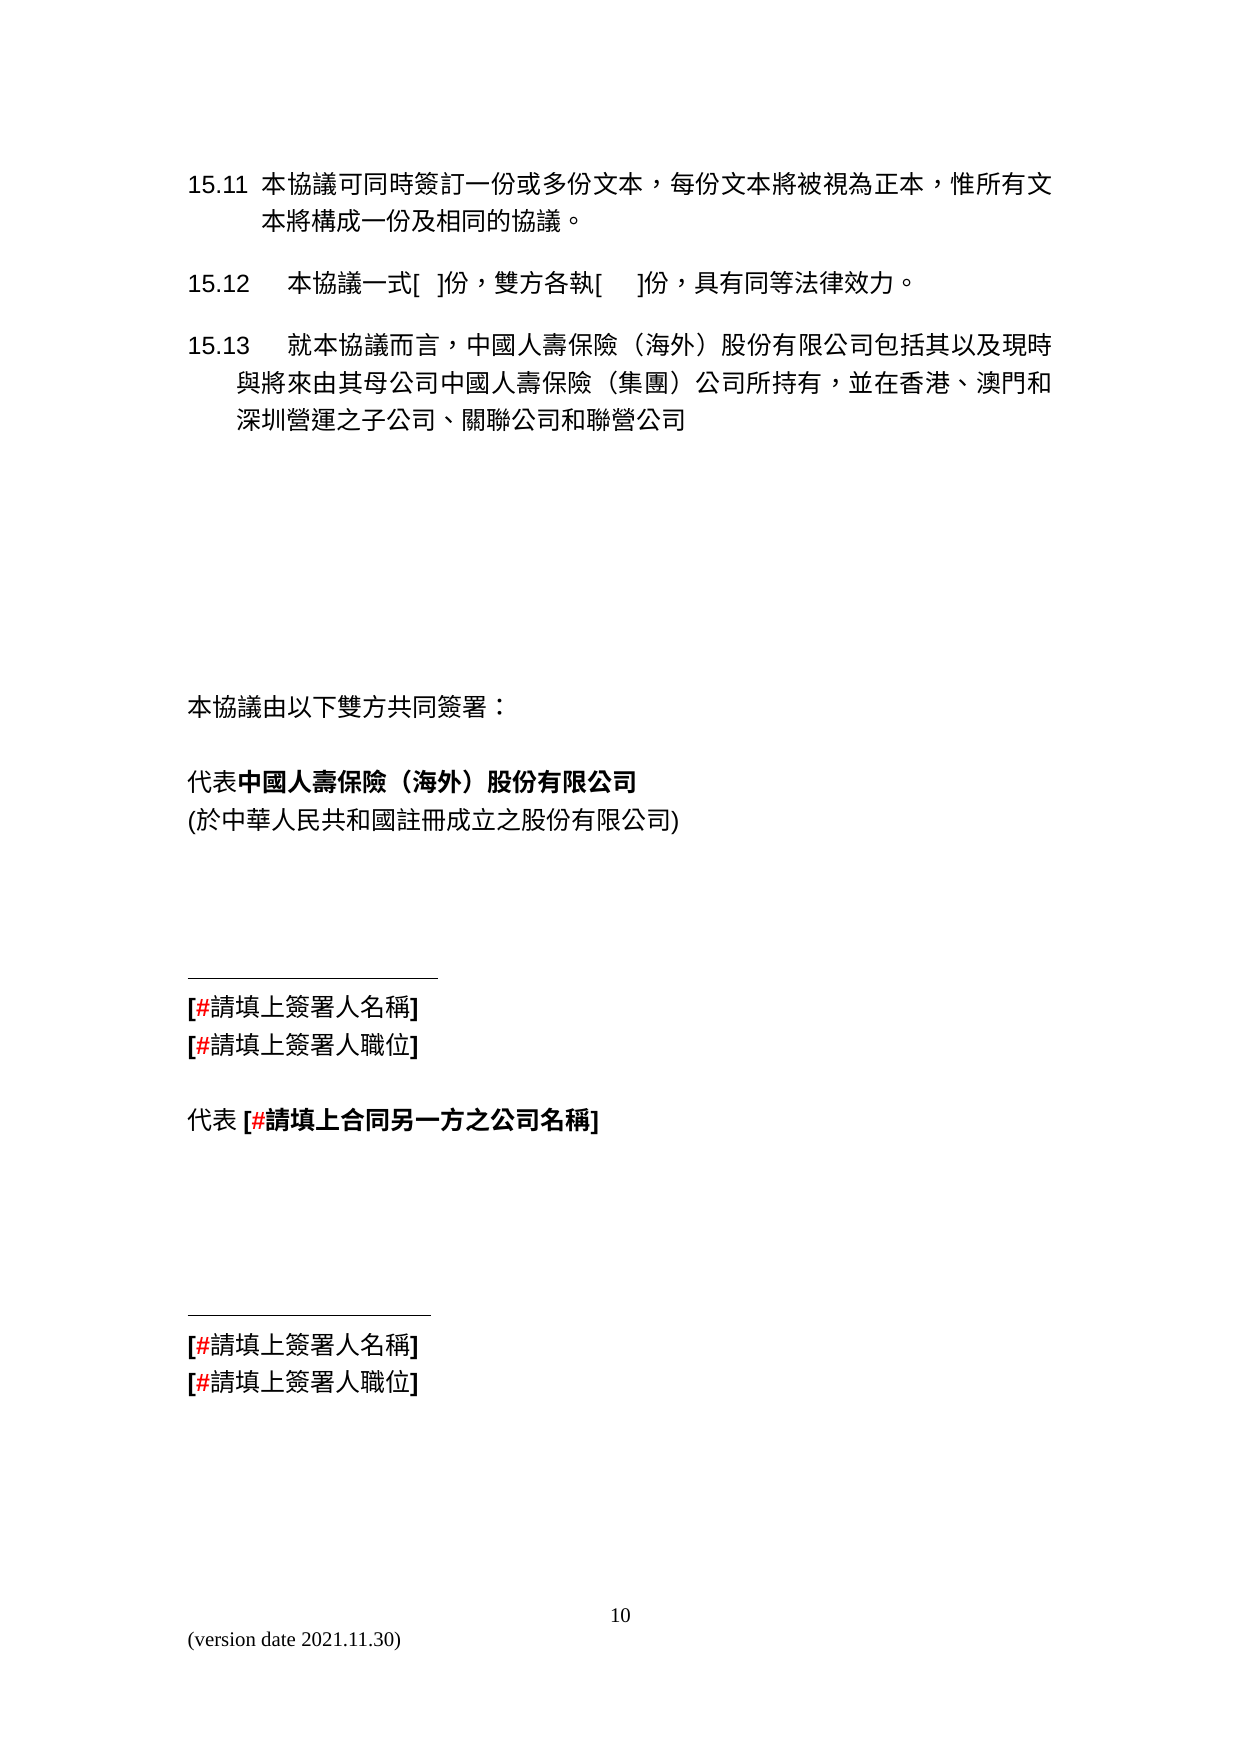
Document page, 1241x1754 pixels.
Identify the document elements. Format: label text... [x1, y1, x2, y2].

text [#請填上簽署人職位] [187, 1362, 1053, 1400]
list 就本協議而言，中國人壽保險（海外）股份有限公司包括其以及現時與將來由其母公司中國人壽保險（集團）公司所持有，並在香港、澳門和深圳營運之子公司、關聯公司和聯營公司 [187, 325, 1053, 438]
text [#請填上簽署人職位] [187, 1025, 1053, 1062]
list 本協議可同時簽訂一份或多份文本，每份文本將被視為正本，惟所有文本將構成一份及相同的協議。 [187, 164, 1053, 239]
text 代表中國人壽保險（海外）股份有限公司 [187, 762, 1053, 800]
text 本協議由以下雙方共同簽署： [187, 687, 1053, 725]
text 代表 [#請填上合同另一方之公司名稱] [187, 1100, 1053, 1137]
text [#請填上簽署人名稱] [187, 987, 1053, 1025]
text (於中華人民共和國註冊成立之股份有限公司) [187, 800, 1053, 837]
list 本協議一式[ ]份，雙方各執[ ]份，具有同等法律效力。 [187, 263, 1053, 301]
text [#請填上簽署人名稱] [187, 1325, 1053, 1362]
